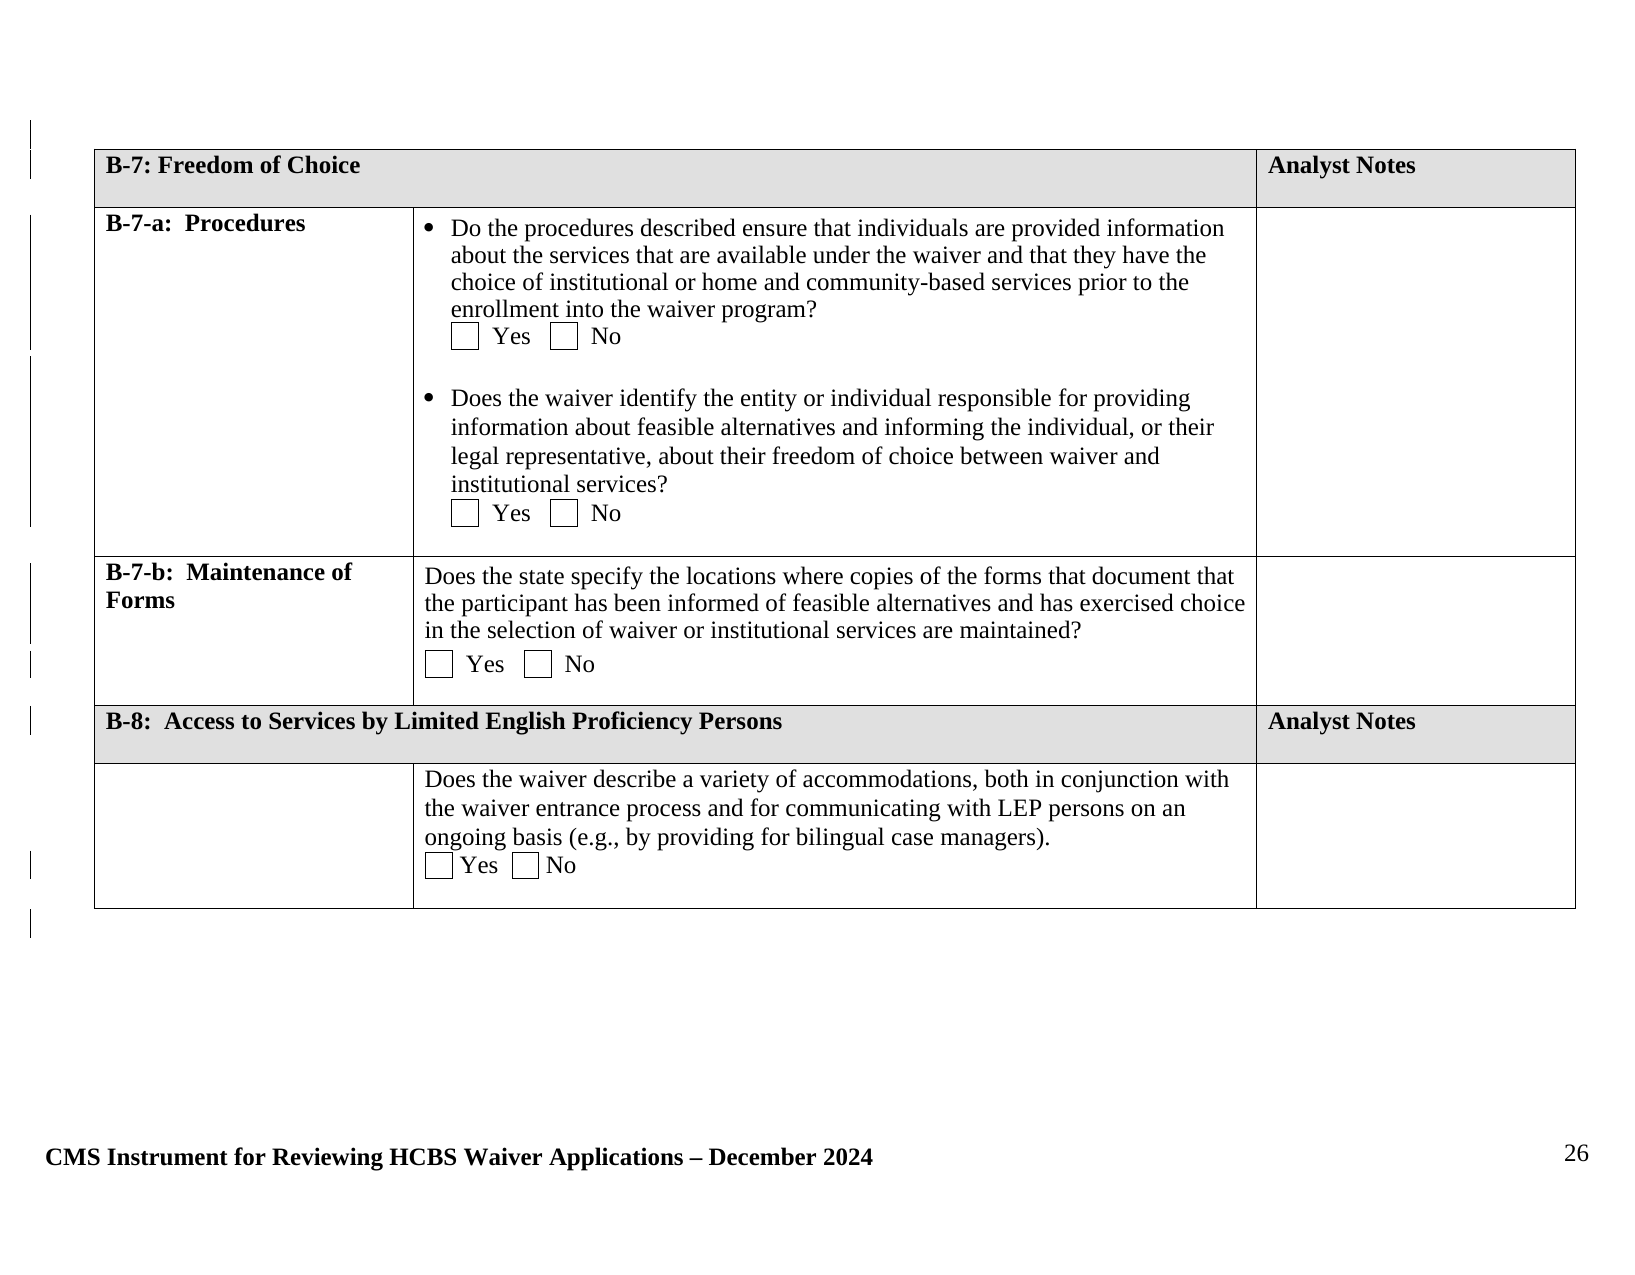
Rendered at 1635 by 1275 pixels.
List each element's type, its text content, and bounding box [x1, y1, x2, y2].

table_cell Does the state specify the locations where copies of the forms that document that the participant has been informed of feasible alternatives and has exercised choice in the selection of waiver or institutional services are maintained? Yes No [414, 557, 1256, 705]
table_cell [1257, 208, 1575, 556]
table_cell [1257, 764, 1575, 908]
table_cell [1257, 557, 1575, 705]
table_cell B-7-a: Procedures [95, 208, 413, 556]
table_header Analyst Notes [1257, 150, 1575, 207]
table_header B-7: Freedom of Choice [95, 150, 1256, 207]
table_cell B-7-b: Maintenance of Forms [95, 557, 413, 705]
table_cell B-8: Access to Services by Limited English Proficiency Persons [95, 706, 1256, 763]
table_cell Does the waiver describe a variety of accommodations, both in conjunction with the waiver entrance process and for communicating with LEP persons on an ongoing basis (e.g., by providing for bilingual case managers). Yes No [414, 764, 1256, 908]
table_cell [95, 764, 413, 908]
table_cell Do the procedures described ensure that individuals are provided information about the services that are available under the waiver and that they have the choice of institutional or home and community-based services prior to the enrollment into the waiver program? Yes No Does the waiver identify the entity or individual responsible for providing information about feasible alternatives and informing the individual, or their legal representative, about their freedom of choice between waiver and institutional services? Yes No [414, 208, 1256, 556]
table_cell Analyst Notes [1257, 706, 1575, 763]
